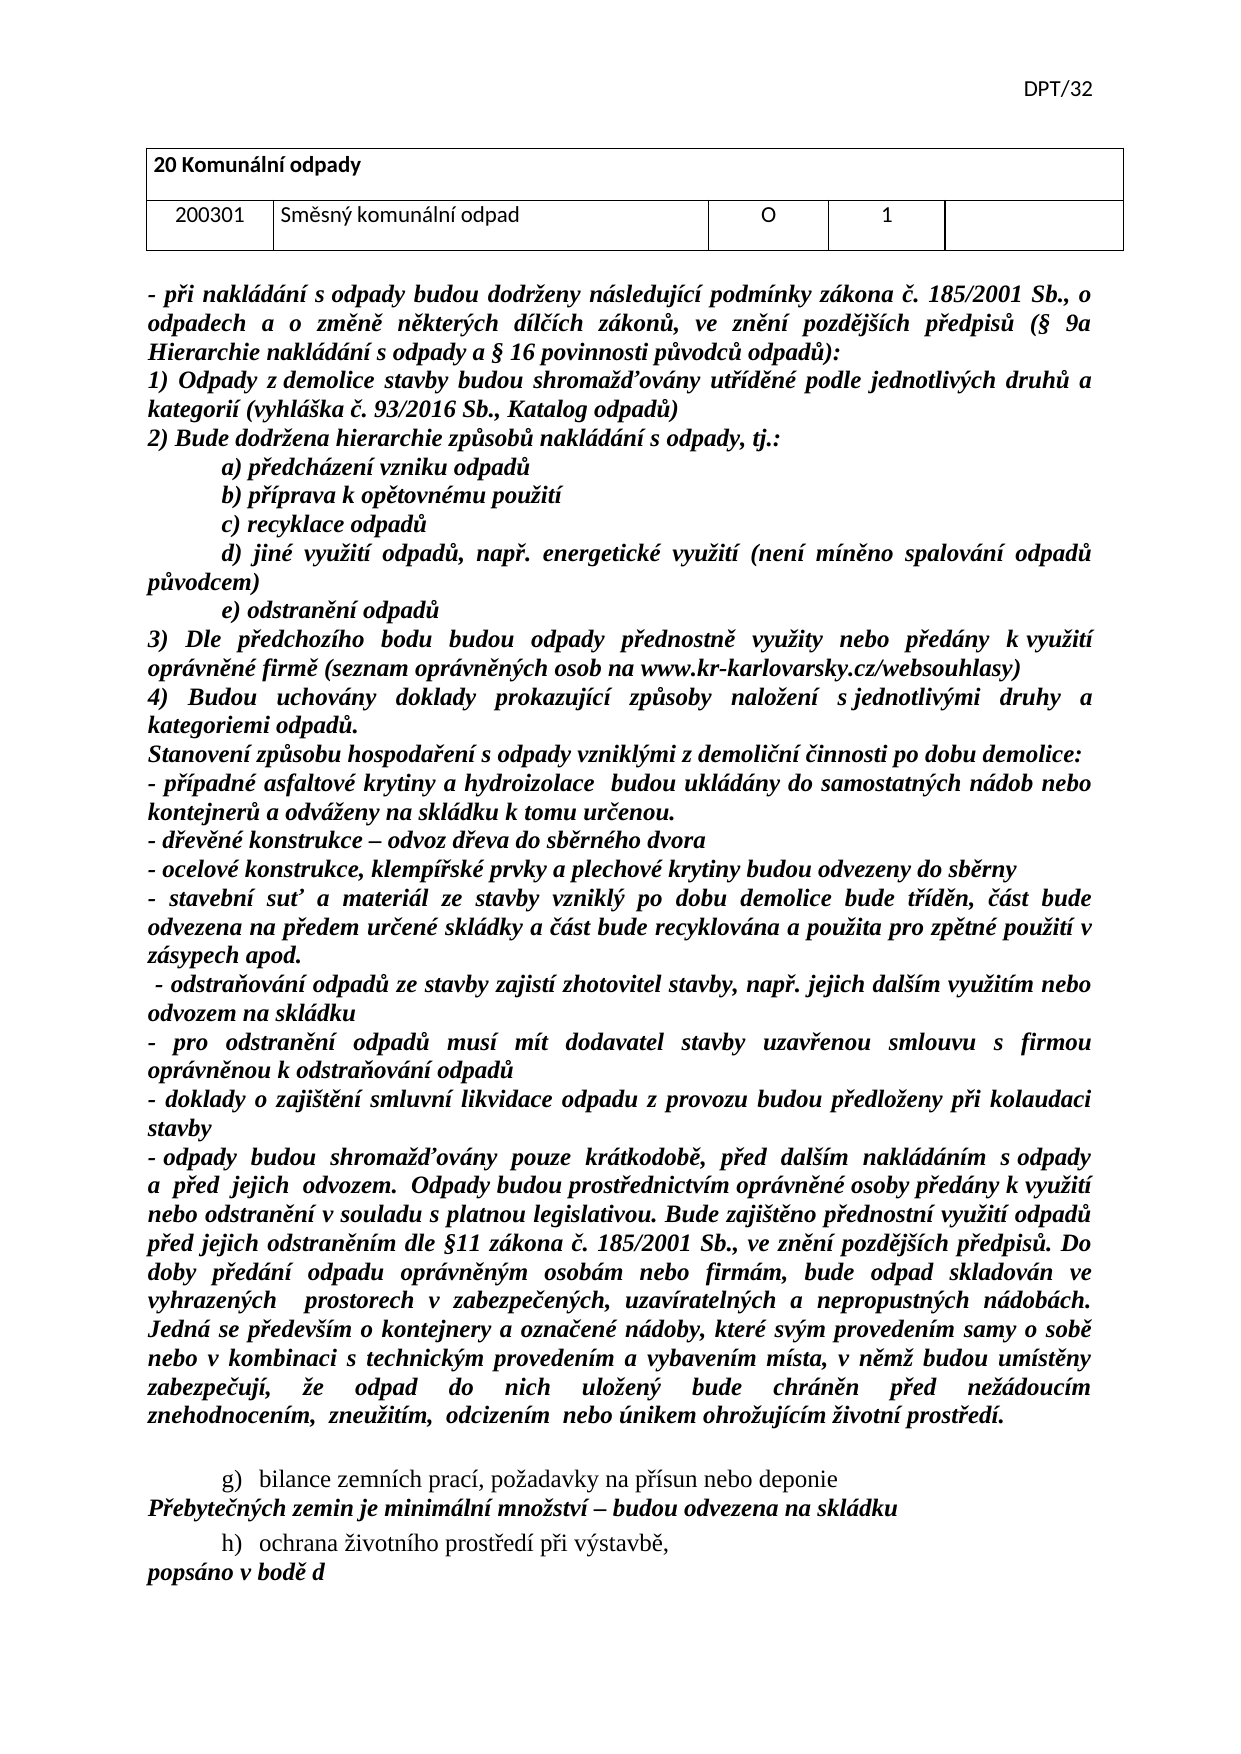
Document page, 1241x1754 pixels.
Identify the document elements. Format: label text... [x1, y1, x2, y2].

subtitle popsáno v bodě d [148, 1557, 1093, 1586]
subtitle - ocelové konstrukce, klempířské prvky a plechové krytiny budou odvezeny do sběrny [148, 854, 1093, 883]
table_cell Směsný komunální odpad [274, 201, 708, 249]
list bilance zemních prací, požadavky na přísun nebo deponie [221, 1464, 1093, 1493]
subtitle - stavební suť a materiál ze stavby vzniklý po dobu demolice bude tříděn, část bude odvezena na předem určené skládky a část bude recyklována a použita pro zpětné použití v zásypech apod. [148, 883, 1093, 969]
subtitle 2) Bude dodržena hierarchie způsobů nakládání s odpady, tj.: [148, 423, 1093, 452]
subtitle c) recyklace odpadů [148, 509, 1093, 538]
subtitle 3) Dle předchozího bodu budou odpady přednostně využity nebo předány k využití oprávněné firmě (seznam oprávněných osob na www.kr-karlovarsky.cz/websouhlasy) [148, 624, 1093, 682]
subtitle a) předcházení vzniku odpadů [148, 452, 1093, 481]
table_cell 1 [829, 201, 944, 249]
subtitle - případné asfaltové krytiny a hydroizolace budou ukládány do samostatných nádob nebo kontejnerů a odváženy na skládku k tomu určenou. [148, 768, 1093, 826]
subtitle - odstraňování odpadů ze stavby zajistí zhotovitel stavby, např. jejich dalším využitím nebo odvozem na skládku [148, 969, 1093, 1027]
subtitle - pro odstranění odpadů musí mít dodavatel stavby uzavřenou smlouvu s firmou oprávněnou k odstraňování odpadů [148, 1027, 1093, 1084]
table_cell O [709, 201, 828, 249]
table_cell [946, 201, 1123, 249]
list ochrana životního prostředí při výstavbě, [221, 1528, 1093, 1557]
subtitle 1) Odpady z demolice stavby budou shromažďovány utříděné podle jednotlivých druhů a kategorií (vyhláška č. 93/2016 Sb., Katalog odpadů) [148, 366, 1093, 423]
subtitle - odpady budou shromažďovány pouze krátkodobě, před dalším nakládáním s odpady a před jejich odvozem. Odpady budou prostřednictvím oprávněné osoby předány k využití nebo odstranění v souladu s platnou legislativou. Bude zajištěno přednostní využití odpadů před jejich odstraněním dle §11 zákona č. 185/2001 Sb., ve znění pozdějších předpisů. Do doby předání odpadu oprávněným osobám nebo firmám, bude odpad skladován ve vyhrazených prostorech v zabezpečených, uzavíratelných a nepropustných nádobách. Jedná se především o kontejnery a označené nádoby, které svým provedením samy o sobě nebo v kombinaci s technickým provedením a vybavením místa, v němž budou umístěny zabezpečují, že odpad do nich uložený bude chráněn před nežádoucím znehodnocením, zneužitím, odcizením nebo únikem ohrožujícím životní prostředí. [148, 1142, 1093, 1429]
subtitle 4) Budou uchovány doklady prokazující způsoby naložení s jednotlivými druhy a kategoriemi odpadů. [148, 682, 1093, 739]
subtitle b) příprava k opětovnému použití [148, 481, 1093, 509]
subtitle - doklady o zajištění smluvní likvidace odpadu z provozu budou předloženy při kolaudaci stavby [148, 1084, 1093, 1142]
subtitle Stanovení způsobu hospodaření s odpady vzniklými z demoliční činnosti po dobu demolice: [148, 739, 1093, 768]
table_cell 20 Komunální odpady [147, 149, 1123, 199]
subtitle e) odstranění odpadů [148, 596, 1093, 624]
subtitle Přebytečných zemin je minimální množství – budou odvezena na skládku [148, 1493, 1093, 1522]
subtitle - dřevěné konstrukce – odvoz dřeva do sběrného dvora [148, 826, 1093, 854]
subtitle d) jiné využití odpadů, např. energetické využití (není míněno spalování odpadů původcem) [148, 538, 1093, 596]
subtitle - při nakládání s odpady budou dodrženy následující podmínky zákona č. 185/2001 Sb., o odpadech a o změně některých dílčích zákonů, ve znění pozdějších předpisů (§ 9a Hierarchie nakládání s odpady a § 16 povinnosti původců odpadů): [148, 279, 1093, 366]
table_cell 200301 [147, 201, 273, 249]
